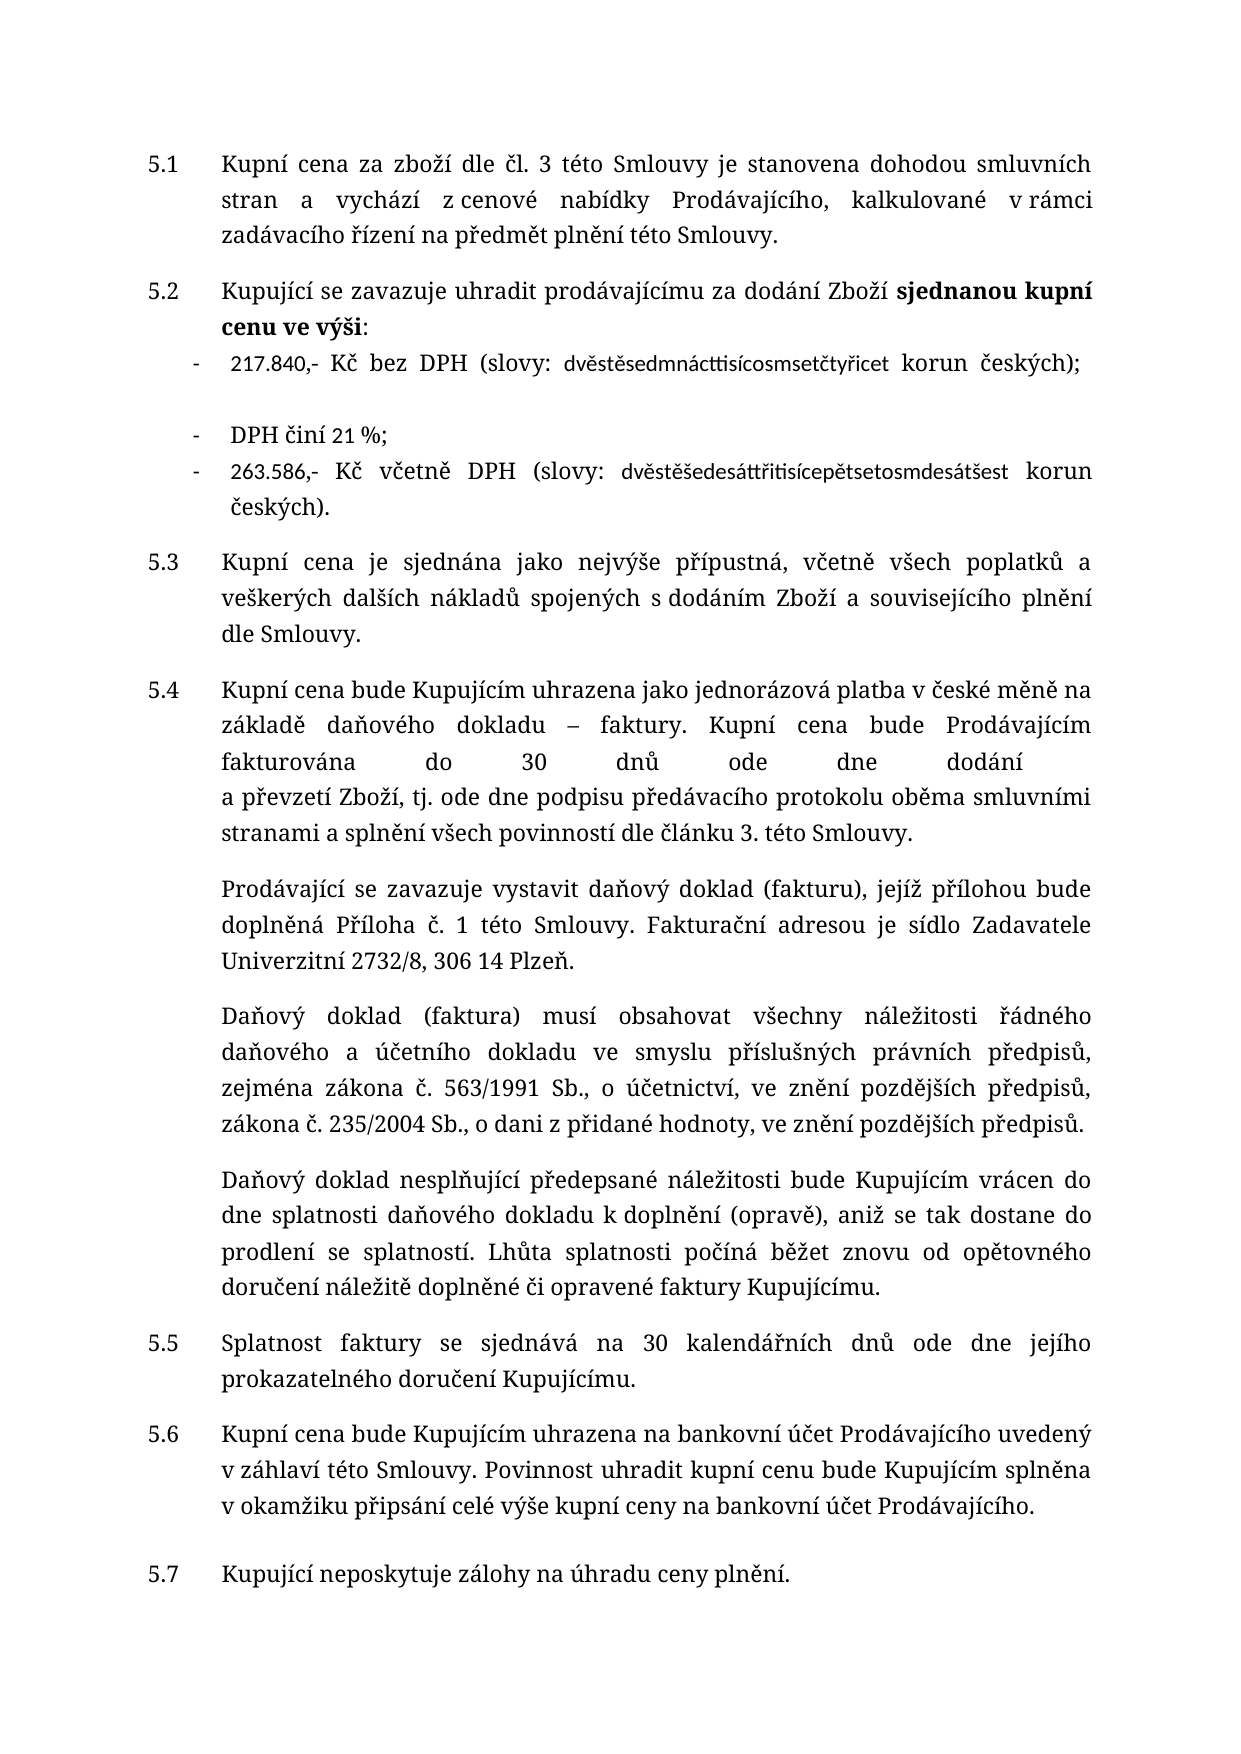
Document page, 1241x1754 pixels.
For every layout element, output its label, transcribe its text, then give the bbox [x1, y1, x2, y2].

text 5.5 Splatnost faktury se sjednává na 30 kalendářních dnů ode dne jejího prokazatelného doručení Kupujícímu. [148, 1327, 1093, 1394]
text 5.6 Kupní cena bude Kupujícím uhrazena na bankovní účet Prodávajícího uvedený v záhlaví této Smlouvy. Povinnost uhradit kupní cenu bude Kupujícím splněna v okamžiku připsání celé výše kupní ceny na bankovní účet Prodávajícího. [148, 1418, 1093, 1521]
text Daňový doklad nesplňující předepsané náležitosti bude Kupujícím vrácen do dne splatnosti daňového dokladu k doplnění (opravě), aniž se tak dostane do prodlení se splatností. Lhůta splatnosti počíná běžet znovu od opětovného doručení náležitě doplněné či opravené faktury Kupujícímu. [221, 1163, 1093, 1303]
text Daňový doklad (faktura) musí obsahovat všechny náležitosti řádného daňového a účetního dokladu ve smyslu příslušných právních předpisů, zejména zákona č. 563/1991 Sb., o účetnictví, ve znění pozdějších předpisů, zákona č. 235/2004 Sb., o dani z přidané hodnoty, ve znění pozdějších předpisů. [221, 1000, 1093, 1139]
list DPH činí 21 %; [193, 419, 1093, 450]
text 5.7 Kupující neposkytuje zálohy na úhradu ceny plnění. [148, 1558, 1093, 1589]
list 217.840,- Kč bez DPH (slovy: dvěstěsedmnácttisícosmsetčtyřicet korun českých); [193, 347, 1093, 414]
text 5.3 Kupní cena je sjednána jako nejvýše přípustná, včetně všech poplatků a veškerých dalších nákladů spojených s dodáním Zboží a souvisejícího plnění dle Smlouvy. [148, 546, 1093, 649]
text 5.2 Kupující se zavazuje uhradit prodávajícímu za dodání Zboží sjednanou kupní cenu ve výši: [148, 275, 1093, 342]
text 5.4 Kupní cena bude Kupujícím uhrazena jako jednorázová platba v české měně na základě daňového dokladu – faktury. Kupní cena bude Prodávajícím fakturována do 30 dnů ode dne dodání a převzetí Zboží, tj. ode dne podpisu předávacího protokolu oběma smluvními stranami a splnění všech povinností dle článku 3. této Smlouvy. [148, 673, 1093, 848]
text 5.1 Kupní cena za zboží dle čl. 3 této Smlouvy je stanovena dohodou smluvních stran a vychází z cenové nabídky Prodávajícího, kalkulované v rámci zadávacího řízení na předmět plnění této Smlouvy. [148, 148, 1093, 251]
text Prodávající se zavazuje vystavit daňový doklad (fakturu), jejíž přílohou bude doplněná Příloha č. 1 této Smlouvy. Fakturační adresou je sídlo Zadavatele Univerzitní 2732/8, 306 14 Plzeň. [221, 873, 1093, 976]
list 263.586,- Kč včetně DPH (slovy: dvěstěšedesáttřitisícepětsetosmdesátšest korun českých). [193, 455, 1093, 522]
